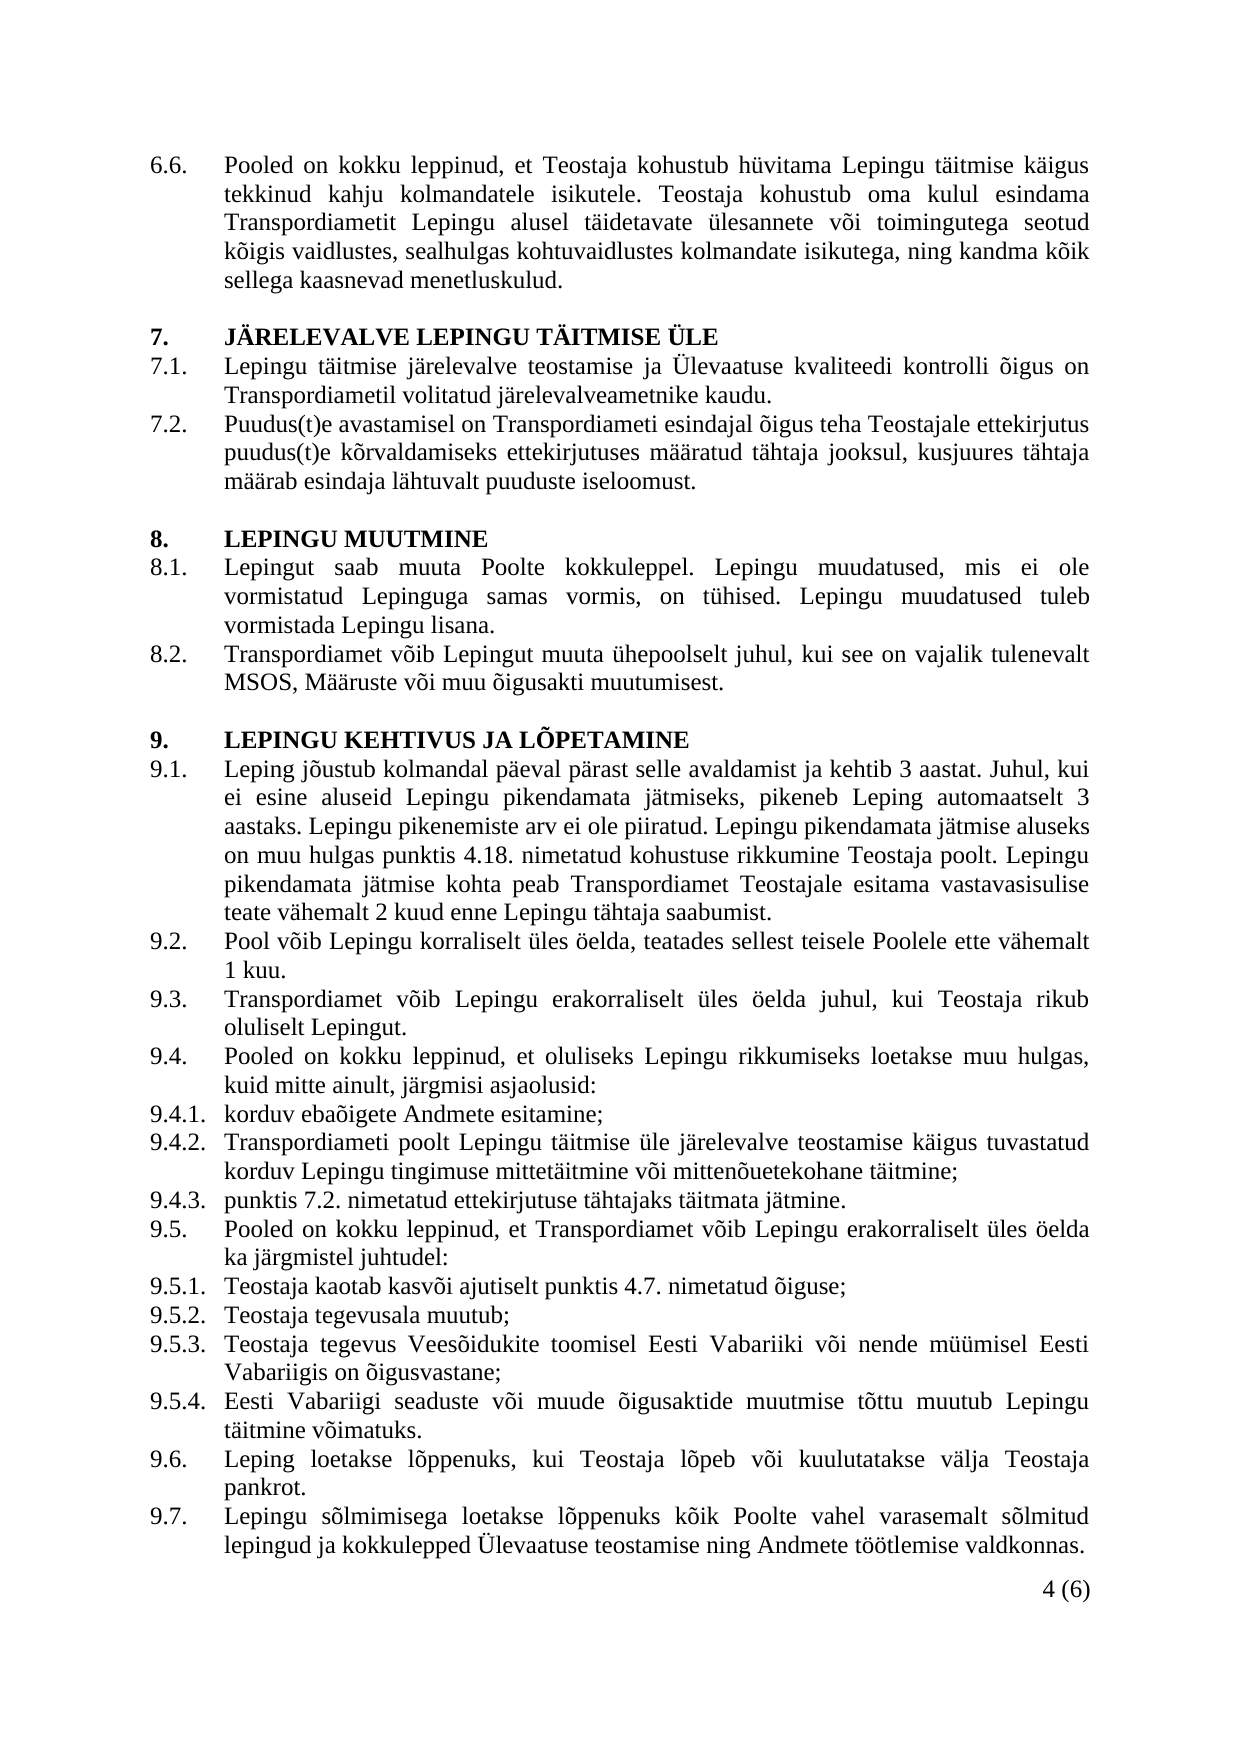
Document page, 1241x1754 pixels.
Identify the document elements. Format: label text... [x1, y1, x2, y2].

list LEPINGU MUUTMINE [150, 524, 1090, 552]
list Eesti Vabariigi seaduste või muude õigusaktide muutmise tõttu muutub Lepingu täitmine võimatuks. [150, 1386, 1090, 1444]
list Lepingu täitmise järelevalve teostamise ja Ülevaatuse kvaliteedi kontrolli õigus on Transpordiametil volitatud järelevalveametnike kaudu. [150, 351, 1090, 409]
list Teostaja tegevus Veesõidukite toomisel Eesti Vabariiki või nende müümisel Eesti Vabariigis on õigusvastane; [150, 1329, 1090, 1386]
list LEPINGU KEHTIVUS JA LÕPETAMINE [150, 725, 1090, 754]
list Lepingut saab muuta Poolte kokkuleppel. Lepingu muudatused, mis ei ole vormistatud Lepinguga samas vormis, on tühised. Lepingu muudatused tuleb vormistada Lepingu lisana. [150, 552, 1090, 639]
list Lepingu sõlmimisega loetakse lõppenuks kõik Poolte vahel varasemalt sõlmitud lepingud ja kokkulepped Ülevaatuse teostamise ning Andmete töötlemise valdkonnas. [150, 1501, 1090, 1559]
list korduv ebaõigete Andmete esitamine; [150, 1099, 1090, 1127]
list Pooled on kokku leppinud, et Transpordiamet võib Lepingu erakorraliselt üles öelda ka järgmistel juhtudel: [150, 1214, 1090, 1271]
list Transpordiameti poolt Lepingu täitmise üle järelevalve teostamise käigus tuvastatud korduv Lepingu tingimuse mittetäitmine või mittenõuetekohane täitmine; [150, 1127, 1090, 1185]
list Transpordiamet võib Lepingu erakorraliselt üles öelda juhul, kui Teostaja rikub oluliselt Lepingut. [150, 984, 1090, 1041]
list Teostaja tegevusala muutub; [150, 1300, 1090, 1329]
list punktis 7.2. nimetatud ettekirjutuse tähtajaks täitmata jätmine. [150, 1185, 1090, 1214]
list Transpordiamet võib Lepingut muuta ühepoolselt juhul, kui see on vajalik tulenevalt MSOS, Määruste või muu õigusakti muutumisest. [150, 639, 1090, 696]
list JÄRELEVALVE LEPINGU TÄITMISE ÜLE [150, 322, 1090, 351]
list Teostaja kaotab kasvõi ajutiselt punktis 4.7. nimetatud õiguse; [150, 1271, 1090, 1300]
list Pooled on kokku leppinud, et Teostaja kohustub hüvitama Lepingu täitmise käigus tekkinud kahju kolmandatele isikutele. Teostaja kohustub oma kulul esindama Transpordiametit Lepingu alusel täidetavate ülesannete või toimingutega seotud kõigis vaidlustes, sealhulgas kohtuvaidlustes kolmandate isikutega, ning kandma kõik sellega kaasnevad menetluskulud. [150, 150, 1090, 294]
list Pooled on kokku leppinud, et oluliseks Lepingu rikkumiseks loetakse muu hulgas, kuid mitte ainult, järgmisi asjaolusid: [150, 1041, 1090, 1099]
list Leping jõustub kolmandal päeval pärast selle avaldamist ja kehtib 3 aastat. Juhul, kui ei esine aluseid Lepingu pikendamata jätmiseks, pikeneb Leping automaatselt 3 aastaks. Lepingu pikenemiste arv ei ole piiratud. Lepingu pikendamata jätmise aluseks on muu hulgas punktis 4.18. nimetatud kohustuse rikkumine Teostaja poolt. Lepingu pikendamata jätmise kohta peab Transpordiamet Teostajale esitama vastavasisulise teate vähemalt 2 kuud enne Lepingu tähtaja saabumist. [150, 754, 1090, 926]
list Pool võib Lepingu korraliselt üles öelda, teatades sellest teisele Poolele ette vähemalt 1 kuu. [150, 926, 1090, 984]
list Leping loetakse lõppenuks, kui Teostaja lõpeb või kuulutatakse välja Teostaja pankrot. [150, 1444, 1090, 1501]
list Puudus(t)e avastamisel on Transpordiameti esindajal õigus teha Teostajale ettekirjutus puudus(t)e kõrvaldamiseks ettekirjutuses määratud tähtaja jooksul, kusjuures tähtaja määrab esindaja lähtuvalt puuduste iseloomust. [150, 409, 1090, 495]
